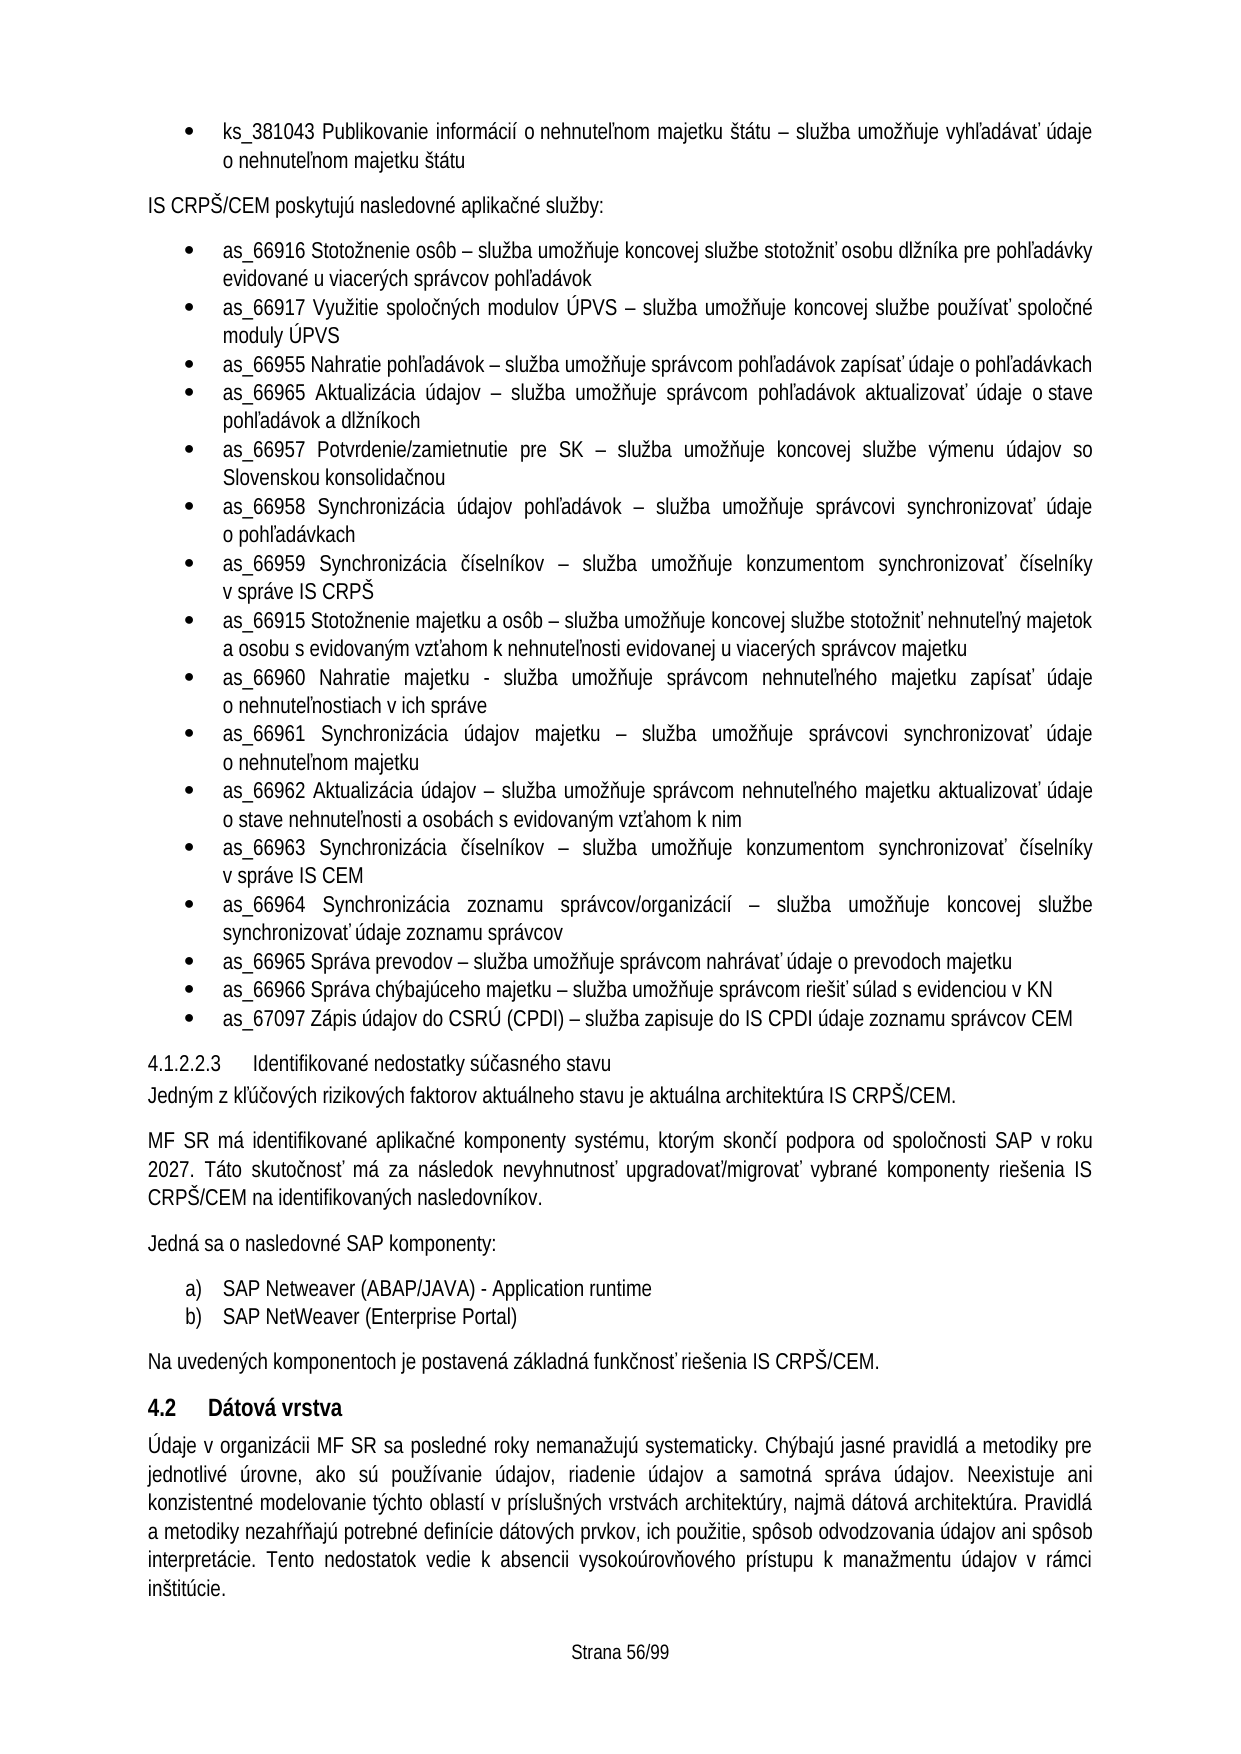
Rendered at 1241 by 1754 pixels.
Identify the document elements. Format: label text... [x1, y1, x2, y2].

text Jedným z kľúčových rizikových faktorov aktuálneho stavu je aktuálna architektúra IS CRPŠ/CEM. [148, 1082, 1093, 1109]
text IS CRPŠ/CEM poskytujú nasledovné aplikačné služby: [148, 192, 1093, 218]
list as_66957 Potvrdenie/zamietnutie pre SK – služba umožňuje koncovej službe výmenu údajov so Slovenskou konsolidačnou [185, 436, 1093, 491]
list as_66962 Aktualizácia údajov – služba umožňuje správcom nehnuteľného majetku aktualizovať údaje o stave nehnuteľnosti a osobách s evidovaným vzťahom k nim [185, 777, 1093, 832]
text MF SR má identifikované aplikačné komponenty systému, ktorým skončí podpora od spoločnosti SAP v roku 2027. Táto skutočnosť má za následok nevyhnutnosť upgradovať/migrovať vybrané komponenty riešenia IS CRPŠ/CEM na identifikovaných nasledovníkov. [148, 1127, 1093, 1211]
list as_66917 Využitie spoločných modulov ÚPVS – služba umožňuje koncovej službe používať spoločné moduly ÚPVS [185, 294, 1093, 348]
list as_66915 Stotožnenie majetku a osôb – služba umožňuje koncovej službe stotožniť nehnuteľný majetok a osobu s evidovaným vzťahom k nehnuteľnosti evidovanej u viacerých správcov majetku [185, 607, 1093, 661]
list ks_381043 Publikovanie informácií o nehnuteľnom majetku štátu – služba umožňuje vyhľadávať údaje o nehnuteľnom majetku štátu [185, 118, 1093, 173]
text Údaje v organizácii MF SR sa posledné roky nemanažujú systematicky. Chýbajú jasné pravidlá a metodiky pre jednotlivé úrovne, ako sú používanie údajov, riadenie údajov a samotná správa údajov. Neexistuje ani konzistentné modelovanie týchto oblastí v príslušných vrstvách architektúry, najmä dátová architektúra. Pravidlá a metodiky nezahŕňajú potrebné definície dátových prvkov, ich použitie, spôsob odvodzovania údajov ani spôsob interpretácie. Tento nedostatok vedie k absencii vysokoúrovňového prístupu k manažmentu údajov v rámci inštitúcie. [148, 1432, 1093, 1601]
text Na uvedených komponentoch je postavená základná funkčnosť riešenia IS CRPŠ/CEM. [148, 1348, 1093, 1374]
list as_66955 Nahratie pohľadávok – služba umožňuje správcom pohľadávok zapísať údaje o pohľadávkach [185, 351, 1093, 377]
list as_66959 Synchronizácia číselníkov – služba umožňuje konzumentom synchronizovať číselníky v správe IS CRPŠ [185, 550, 1093, 604]
list as_66966 Správa chýbajúceho majetku – služba umožňuje správcom riešiť súlad s evidenciou v KN [185, 976, 1093, 1003]
list as_66916 Stotožnenie osôb – služba umožňuje koncovej službe stotožniť osobu dlžníka pre pohľadávky evidované u viacerých správcov pohľadávok [185, 237, 1093, 292]
list as_67097 Zápis údajov do CSRÚ (CPDI) – služba zapisuje do IS CPDI údaje zoznamu správcov CEM [185, 1005, 1093, 1031]
text Jedná sa o nasledovné SAP komponenty: [148, 1229, 1093, 1256]
list as_66965 Aktualizácia údajov – služba umožňuje správcom pohľadávok aktualizovať údaje o stave pohľadávok a dlžníkoch [185, 379, 1093, 434]
subtitle Identifikované nedostatky súčasného stavu [148, 1050, 1093, 1076]
list as_66960 Nahratie majetku - služba umožňuje správcom nehnuteľného majetku zapísať údaje o nehnuteľnostiach v ich správe [185, 663, 1093, 718]
list as_66964 Synchronizácia zoznamu správcov/organizácií – služba umožňuje koncovej službe synchronizovať údaje zoznamu správcov [185, 891, 1093, 946]
list as_66958 Synchronizácia údajov pohľadávok – služba umožňuje správcovi synchronizovať údaje o pohľadávkach [185, 493, 1093, 548]
list SAP NetWeaver (Enterprise Portal) [185, 1303, 1093, 1329]
list as_66961 Synchronizácia údajov majetku – služba umožňuje správcovi synchronizovať údaje o nehnuteľnom majetku [185, 720, 1093, 775]
list as_66965 Správa prevodov – služba umožňuje správcom nahrávať údaje o prevodoch majetku [185, 948, 1093, 974]
subtitle Dátová vrstva [148, 1393, 1093, 1422]
list SAP Netweaver (ABAP/JAVA) - Application runtime [185, 1274, 1093, 1301]
list as_66963 Synchronizácia číselníkov – služba umožňuje konzumentom synchronizovať číselníky v správe IS CEM [185, 834, 1093, 889]
